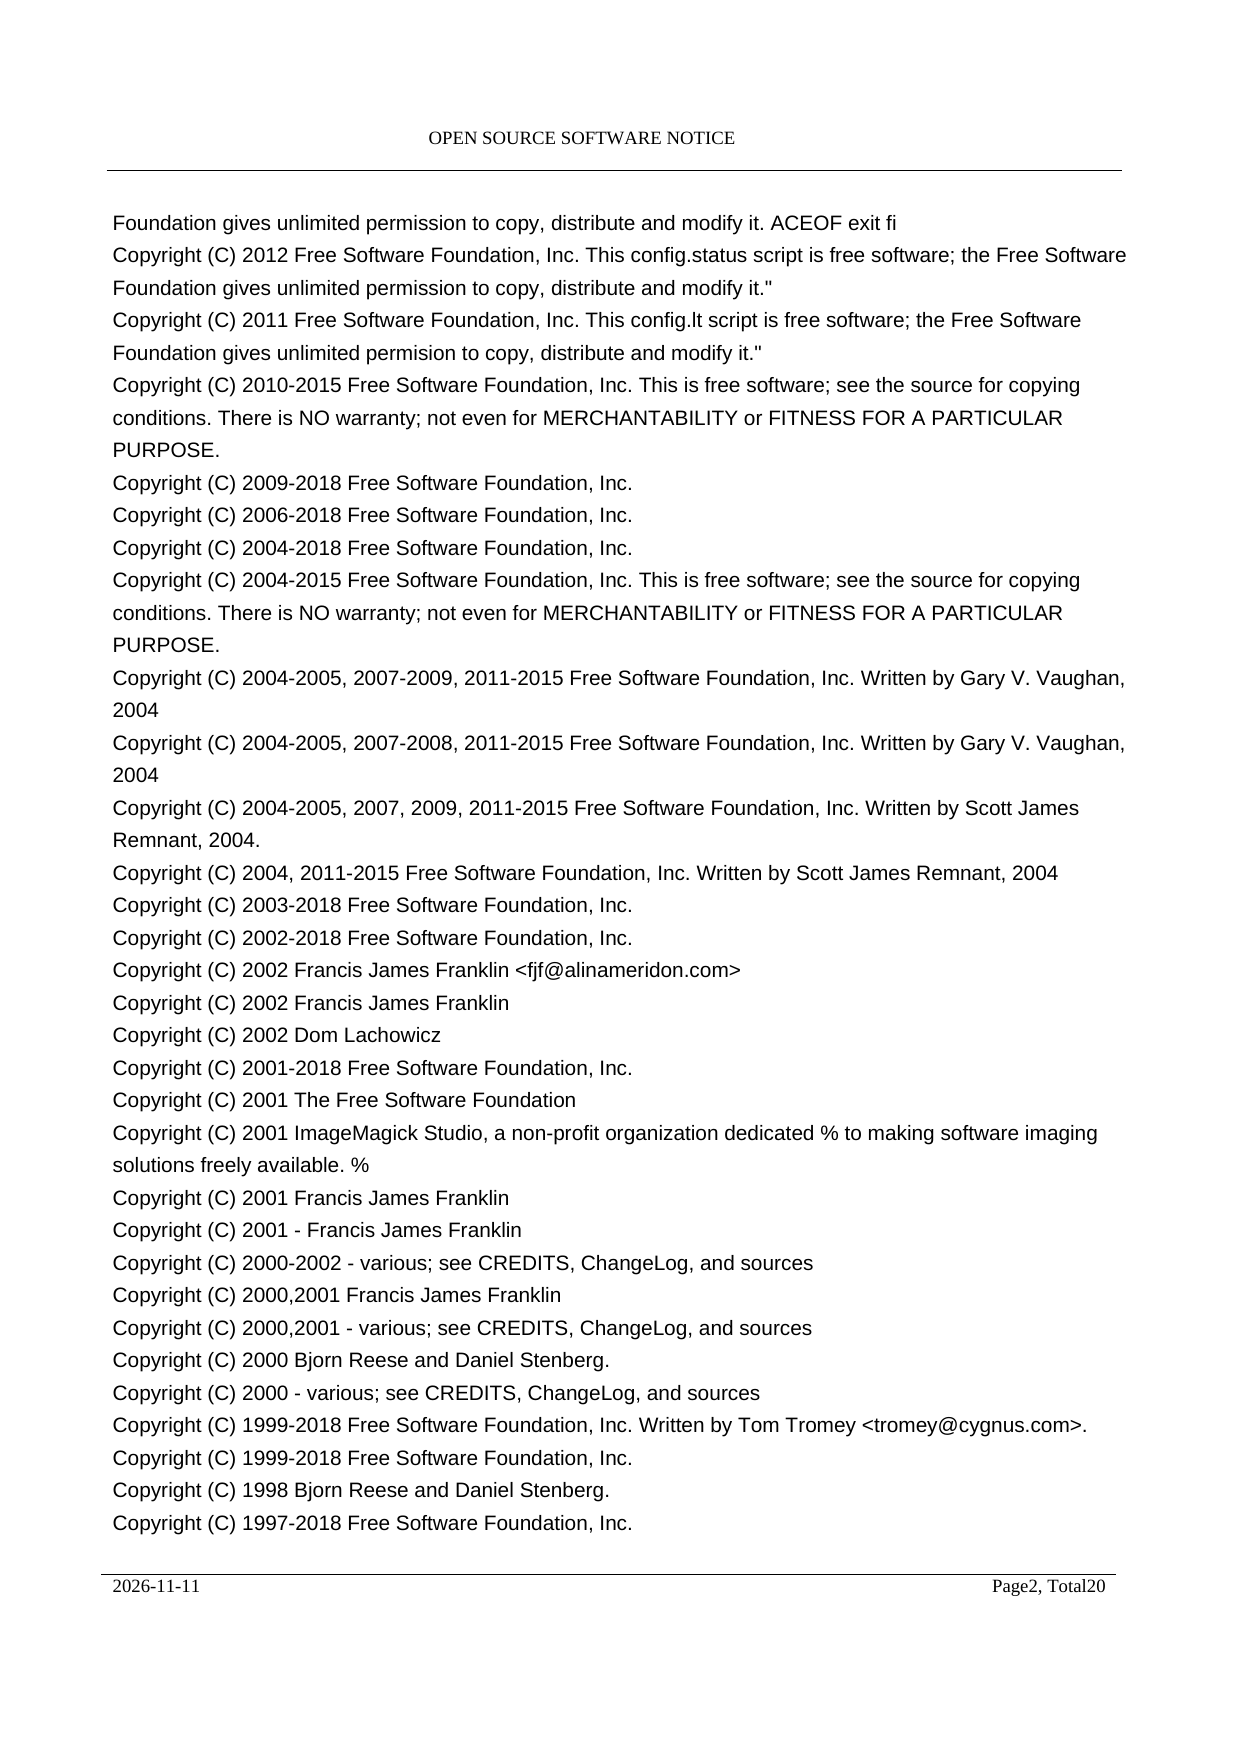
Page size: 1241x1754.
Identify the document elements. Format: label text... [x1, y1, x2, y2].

text Copyright (C) 2000 Bjorn Reese and Daniel Stenberg. [112, 1344, 1128, 1376]
text Copyright (C) 2004-2005, 2007, 2009, 2011-2015 Free Software Foundation, Inc. Written by Scott James Remnant, 2004. [112, 791, 1128, 856]
text Copyright (C) 2001 The Free Software Foundation [112, 1084, 1128, 1116]
text Copyright (C) 2011 Free Software Foundation, Inc. This config.lt script is free software; the Free Software Foundation gives unlimited permision to copy, distribute and modify it." [112, 304, 1128, 369]
text Copyright (C) 1999-2018 Free Software Foundation, Inc. [112, 1441, 1128, 1474]
text Copyright (C) 2009-2018 Free Software Foundation, Inc. [112, 466, 1128, 499]
text Copyright (C) 2004-2005, 2007-2008, 2011-2015 Free Software Foundation, Inc. Written by Gary V. Vaughan, 2004 [112, 726, 1128, 791]
text Copyright (C) 2002 Dom Lachowicz [112, 1019, 1128, 1051]
text Copyright (C) 2006-2018 Free Software Foundation, Inc. [112, 499, 1128, 531]
text Copyright (C) 1998 Bjorn Reese and Daniel Stenberg. [112, 1474, 1128, 1506]
text Copyright (C) 2004-2005, 2007-2009, 2011-2015 Free Software Foundation, Inc. Written by Gary V. Vaughan, 2004 [112, 661, 1128, 726]
text Copyright (C) 2004-2018 Free Software Foundation, Inc. [112, 531, 1128, 564]
text Copyright (C) 2002-2018 Free Software Foundation, Inc. [112, 921, 1128, 954]
text Copyright (C) 2004, 2011-2015 Free Software Foundation, Inc. Written by Scott James Remnant, 2004 [112, 856, 1128, 889]
text Copyright (C) 2002 Francis James Franklin <fjf@alinameridon.com> [112, 954, 1128, 986]
text Copyright (C) 2001 - Francis James Franklin [112, 1214, 1128, 1246]
text Copyright (C) 2003-2018 Free Software Foundation, Inc. [112, 889, 1128, 921]
text Copyright (C) 2001 Francis James Franklin [112, 1181, 1128, 1214]
text Copyright (C) 2000-2002 - various; see CREDITS, ChangeLog, and sources [112, 1246, 1128, 1279]
text Copyright (C) 2012 Free Software Foundation, Inc. This config.status script is free software; the Free Software Foundation gives unlimited permission to copy, distribute and modify it." [112, 239, 1128, 304]
text Copyright (C) 2010-2015 Free Software Foundation, Inc. This is free software; see the source for copying conditions. There is NO warranty; not even for MERCHANTABILITY or FITNESS FOR A PARTICULAR PURPOSE. [112, 369, 1128, 466]
text Copyright (C) 2000,2001 - various; see CREDITS, ChangeLog, and sources [112, 1311, 1128, 1344]
text Copyright (C) 2004-2015 Free Software Foundation, Inc. This is free software; see the source for copying conditions. There is NO warranty; not even for MERCHANTABILITY or FITNESS FOR A PARTICULAR PURPOSE. [112, 564, 1128, 661]
text Copyright (C) 2000,2001 Francis James Franklin [112, 1279, 1128, 1311]
text Copyright (C) 1997-2018 Free Software Foundation, Inc. [112, 1506, 1128, 1539]
text Copyright (C) 2001-2018 Free Software Foundation, Inc. [112, 1051, 1128, 1084]
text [112, 206, 1128, 239]
text Copyright (C) 2001 ImageMagick Studio, a non-profit organization dedicated % to making software imaging solutions freely available. % [112, 1116, 1128, 1181]
text Copyright (C) 1999-2018 Free Software Foundation, Inc. Written by Tom Tromey <tromey@cygnus.com>. [112, 1409, 1128, 1441]
text Copyright (C) 2000 - various; see CREDITS, ChangeLog, and sources [112, 1376, 1128, 1409]
text Copyright (C) 2002 Francis James Franklin [112, 986, 1128, 1019]
